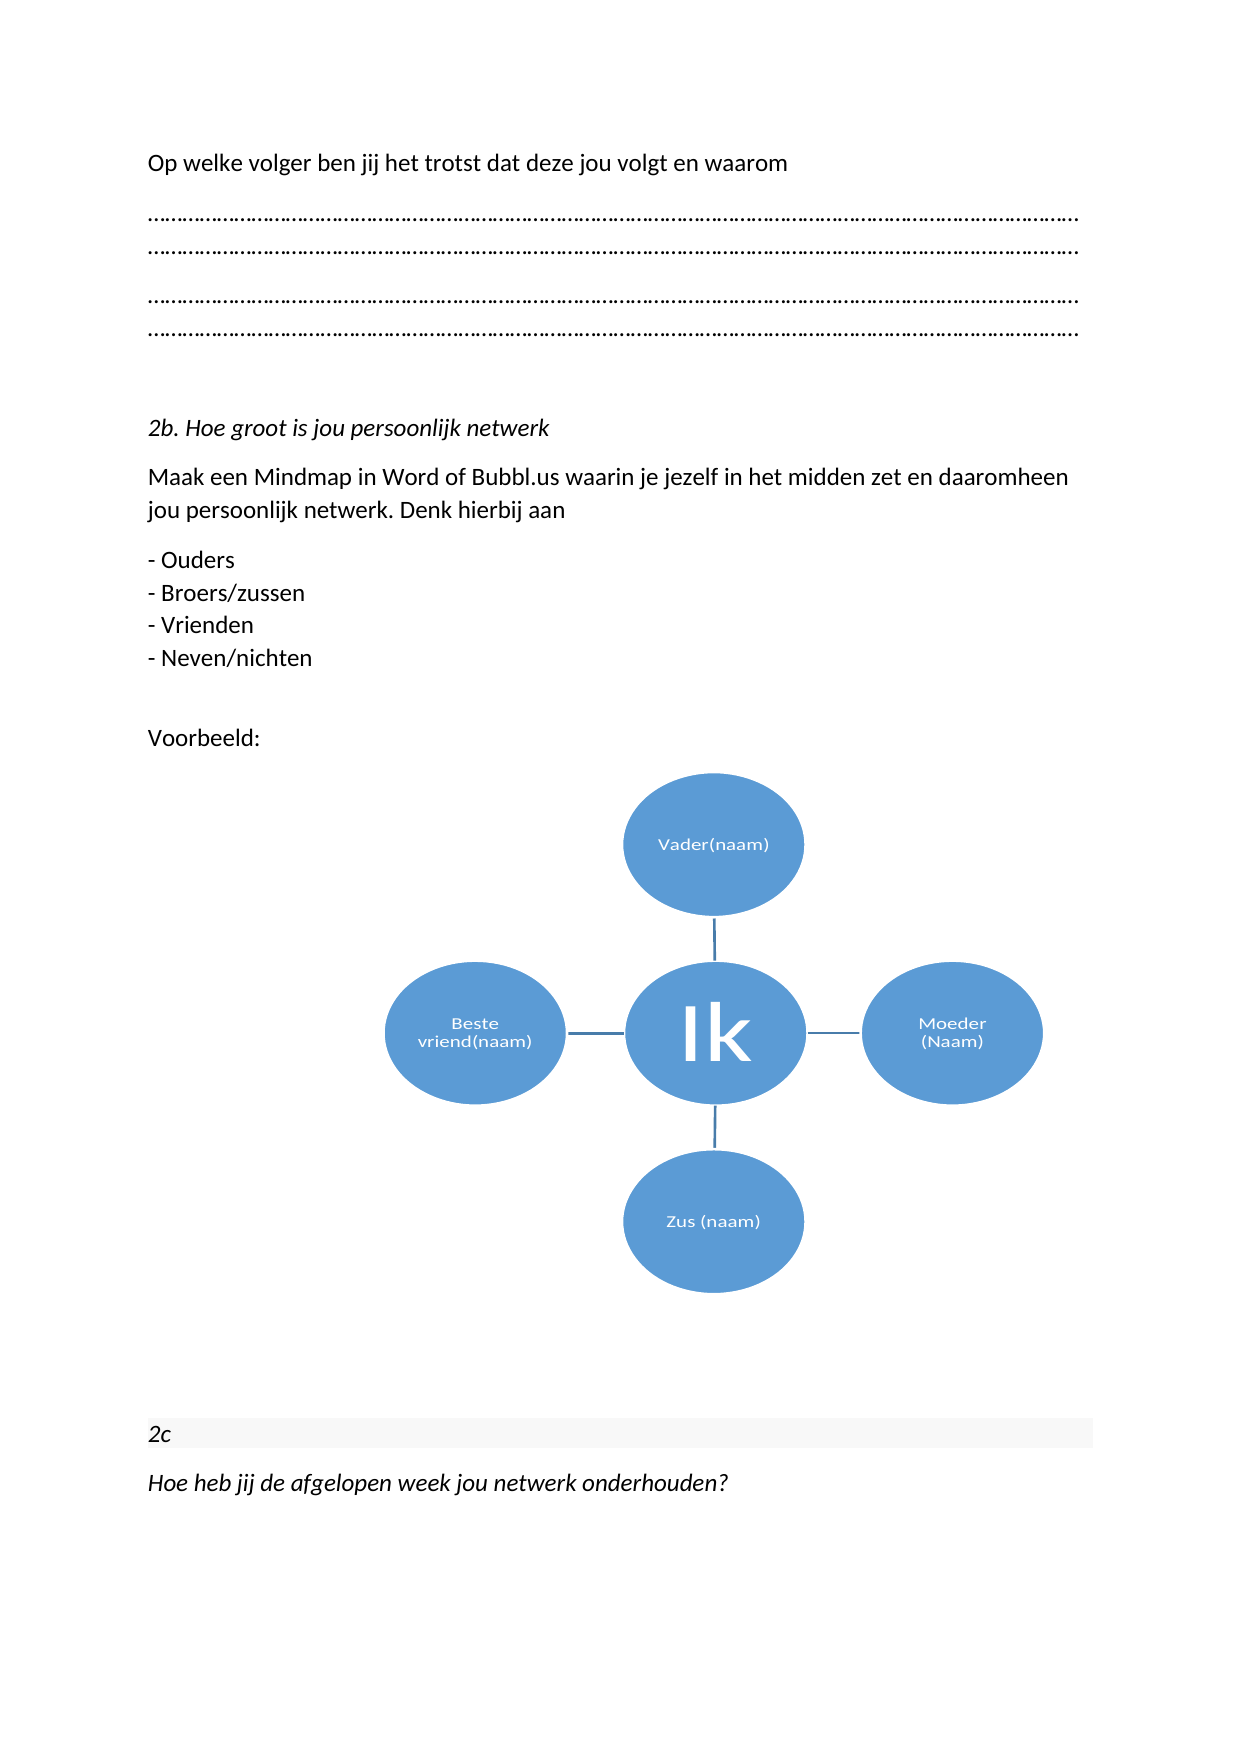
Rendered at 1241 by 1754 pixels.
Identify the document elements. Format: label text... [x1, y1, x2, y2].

text - Ouders - Broers/zussen - Vrienden - Neven/nichten [148, 544, 1093, 703]
text Hoe heb jij de afgelopen week jou netwerk onderhouden? [148, 1468, 1093, 1498]
text 2b. Hoe groot is jou persoonlijk netwerk [148, 412, 1093, 442]
text Voorbeeld: [148, 722, 1093, 753]
text Op welke volger ben jij het trotst dat deze jou volgt en waarom [148, 148, 1093, 178]
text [148, 197, 1093, 261]
text Maak een Mindmap in Word of Bubbl.us waarin je jezelf in het midden zet en daaromheen jou persoonlijk netwerk. Denk hierbij aan [148, 461, 1093, 525]
text ……………………………………………………………………………………………………………………………………………………………………………………………………………………………………………………………………………………………… [148, 280, 1093, 343]
text 2c laat de cursisten antwoord geven op de volgende vraag; ‘hoe heb jij afgelopen week [148, 1418, 1093, 1448]
